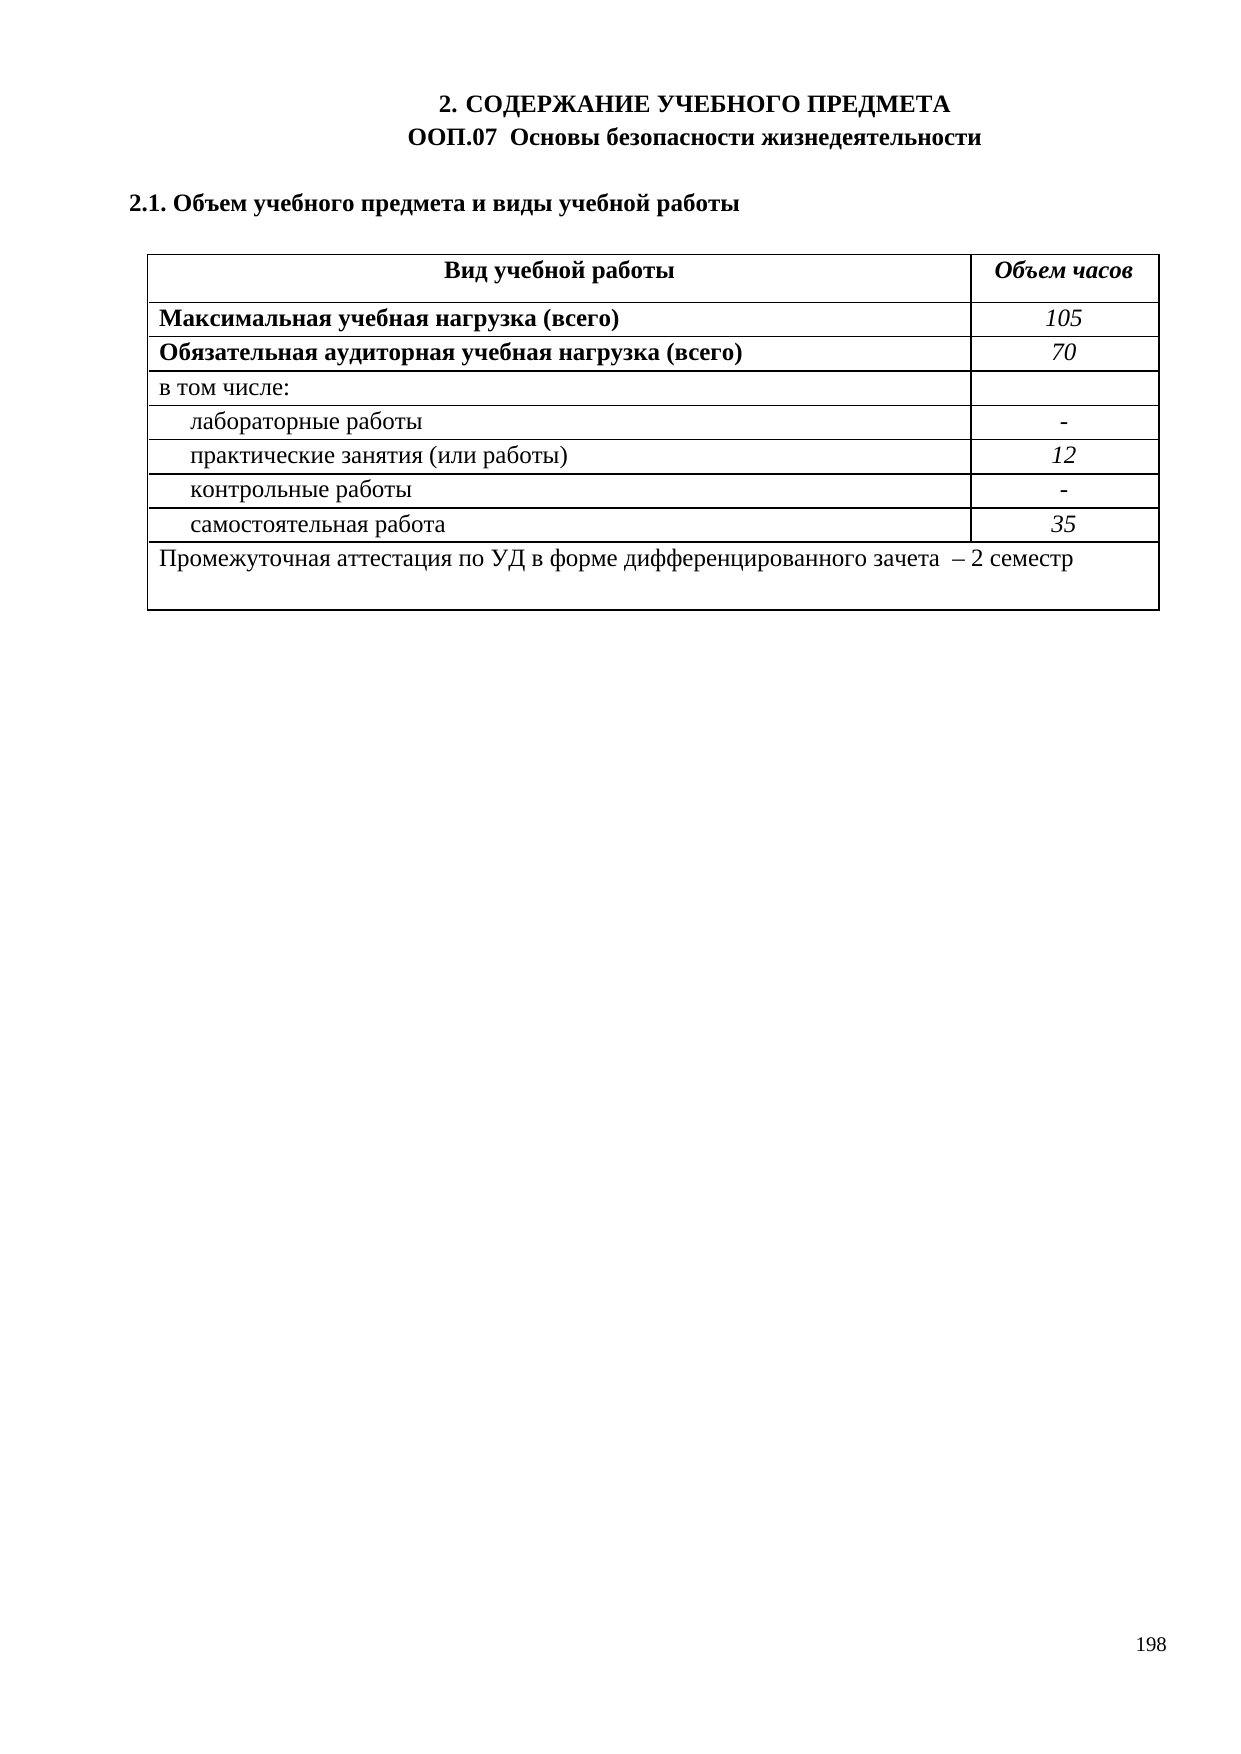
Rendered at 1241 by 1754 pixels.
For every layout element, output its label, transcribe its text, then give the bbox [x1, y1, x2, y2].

table_header Вид учебной работы [148, 255, 970, 302]
table_cell лабораторные работы [148, 406, 970, 439]
table_cell Обязательная аудиторная учебная нагрузка (всего) [148, 337, 970, 370]
table_cell контрольные работы [148, 474, 970, 507]
table_cell 12 [972, 440, 1158, 473]
table_cell Максимальная учебная нагрузка (всего) [148, 303, 970, 336]
table_header Объем часов [972, 255, 1158, 302]
table_cell практические занятия (или работы) [148, 440, 970, 473]
table_cell - [972, 406, 1158, 439]
table_cell [972, 372, 1158, 404]
table_cell в том числе: [148, 371, 970, 404]
table_cell самостоятельная работа [148, 508, 970, 541]
table_cell 35 [972, 509, 1158, 541]
table_cell Промежуточная аттестация по УД в форме дифференцированного зачета – 2 семестр [148, 542, 1158, 609]
table_cell 70 [972, 337, 1158, 370]
text ООП.07 Основы безопасности жизнедеятельности [223, 122, 1167, 150]
table_cell - [972, 475, 1158, 507]
text 2.1. Объем учебного предмета и виды учебной работы [129, 188, 1167, 216]
list СОДЕРЖАНИЕ УЧЕБНОГО ПРЕДМЕТА [223, 89, 1167, 117]
table_cell 105 [972, 303, 1158, 336]
